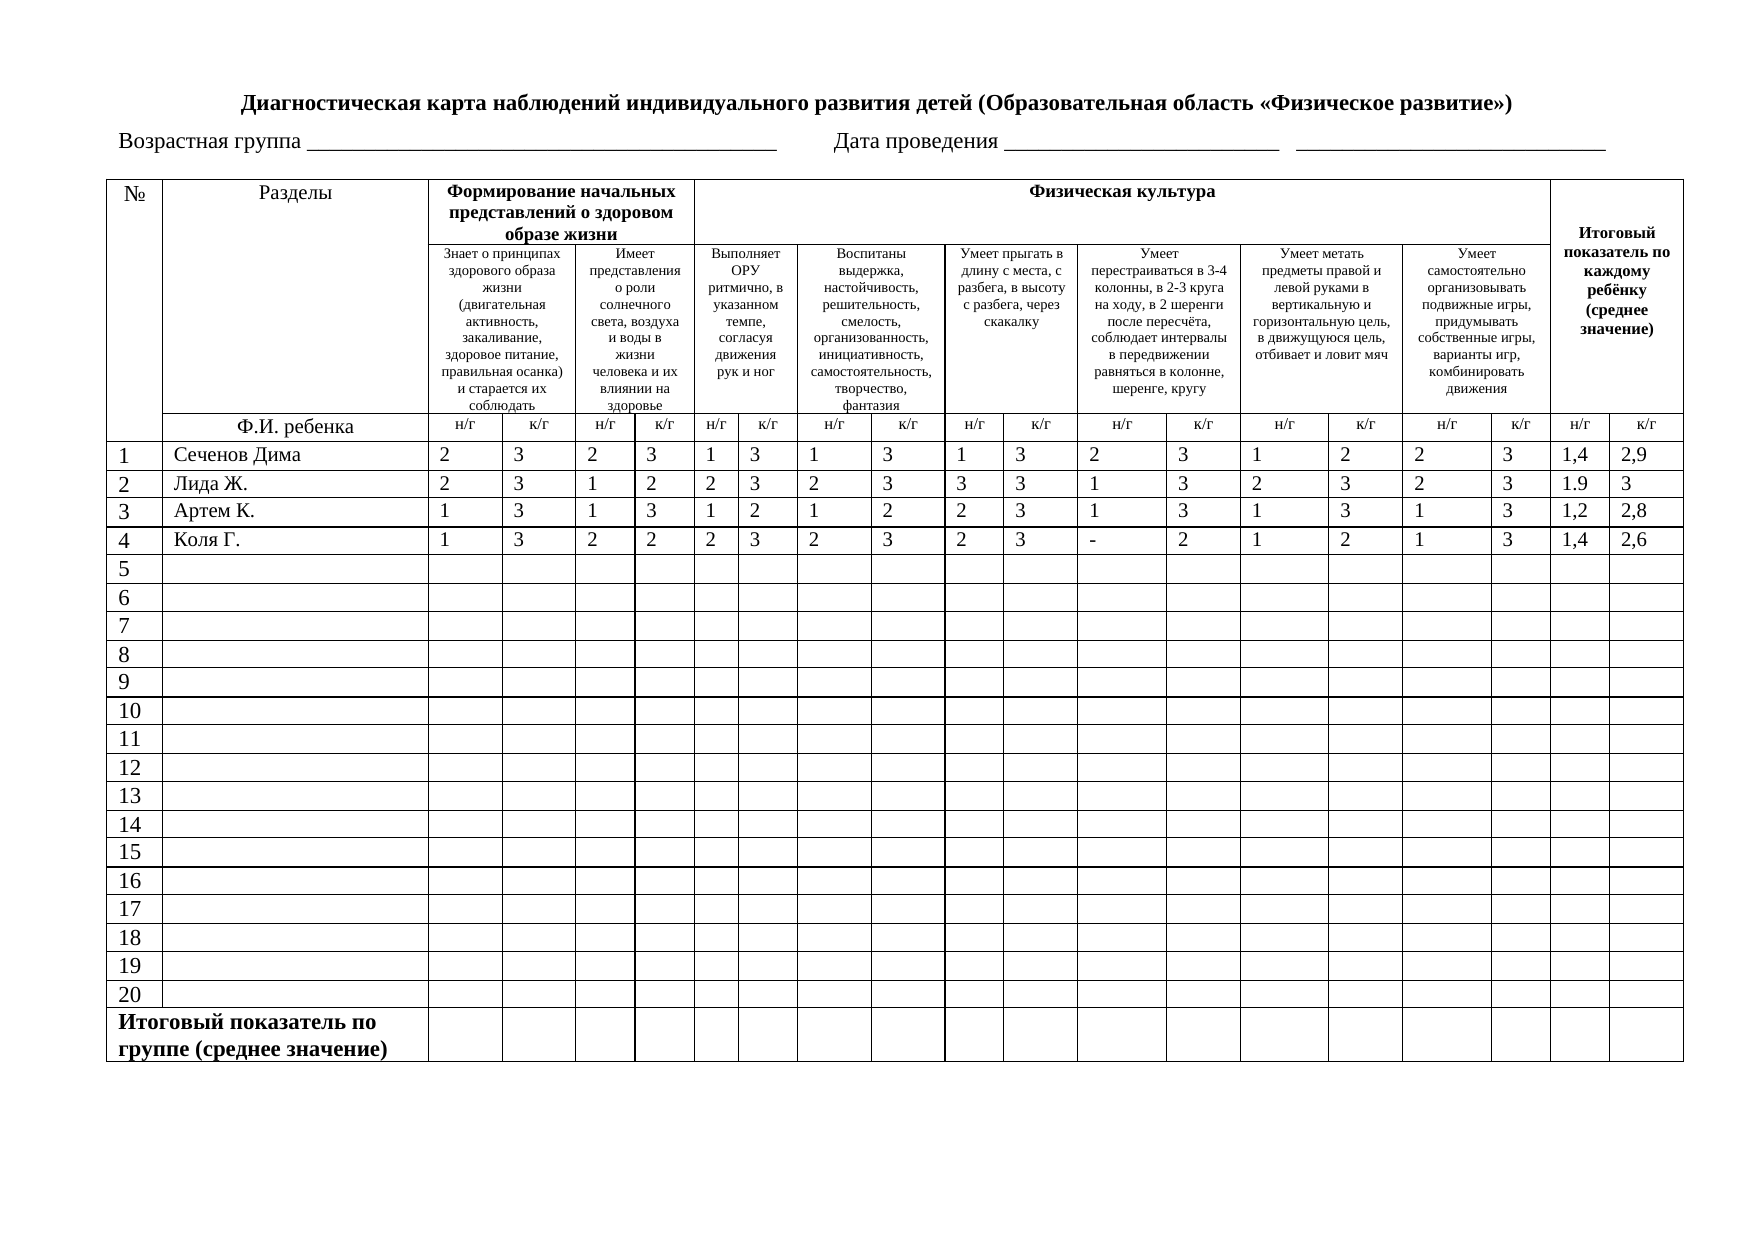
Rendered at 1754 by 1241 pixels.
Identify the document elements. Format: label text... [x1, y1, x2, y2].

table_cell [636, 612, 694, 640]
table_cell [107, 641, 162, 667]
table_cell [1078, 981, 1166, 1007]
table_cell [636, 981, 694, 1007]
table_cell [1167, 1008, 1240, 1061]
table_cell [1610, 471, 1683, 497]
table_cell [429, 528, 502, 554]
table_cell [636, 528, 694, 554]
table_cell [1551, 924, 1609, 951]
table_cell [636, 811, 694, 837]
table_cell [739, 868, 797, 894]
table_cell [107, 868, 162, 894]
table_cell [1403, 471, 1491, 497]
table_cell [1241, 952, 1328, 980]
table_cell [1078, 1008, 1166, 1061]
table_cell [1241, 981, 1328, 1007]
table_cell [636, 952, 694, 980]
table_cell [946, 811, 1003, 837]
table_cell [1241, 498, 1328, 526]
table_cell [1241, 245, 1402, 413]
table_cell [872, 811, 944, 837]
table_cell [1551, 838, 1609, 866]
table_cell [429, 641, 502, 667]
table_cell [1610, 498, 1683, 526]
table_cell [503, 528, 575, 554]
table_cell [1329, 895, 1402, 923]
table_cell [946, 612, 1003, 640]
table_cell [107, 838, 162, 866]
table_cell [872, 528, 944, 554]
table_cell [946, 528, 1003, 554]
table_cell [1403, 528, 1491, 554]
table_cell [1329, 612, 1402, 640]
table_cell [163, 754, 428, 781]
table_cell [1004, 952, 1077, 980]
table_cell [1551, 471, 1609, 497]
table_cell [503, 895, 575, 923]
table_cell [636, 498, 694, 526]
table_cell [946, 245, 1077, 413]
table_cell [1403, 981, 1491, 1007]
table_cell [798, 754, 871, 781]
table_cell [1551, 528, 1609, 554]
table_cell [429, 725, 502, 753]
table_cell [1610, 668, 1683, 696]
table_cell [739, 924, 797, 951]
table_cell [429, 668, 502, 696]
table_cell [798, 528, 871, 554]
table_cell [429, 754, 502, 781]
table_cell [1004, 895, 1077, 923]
text Возрастная группа _________________________________________ Дата проведения ________________________ ___________________________ [118, 127, 1636, 154]
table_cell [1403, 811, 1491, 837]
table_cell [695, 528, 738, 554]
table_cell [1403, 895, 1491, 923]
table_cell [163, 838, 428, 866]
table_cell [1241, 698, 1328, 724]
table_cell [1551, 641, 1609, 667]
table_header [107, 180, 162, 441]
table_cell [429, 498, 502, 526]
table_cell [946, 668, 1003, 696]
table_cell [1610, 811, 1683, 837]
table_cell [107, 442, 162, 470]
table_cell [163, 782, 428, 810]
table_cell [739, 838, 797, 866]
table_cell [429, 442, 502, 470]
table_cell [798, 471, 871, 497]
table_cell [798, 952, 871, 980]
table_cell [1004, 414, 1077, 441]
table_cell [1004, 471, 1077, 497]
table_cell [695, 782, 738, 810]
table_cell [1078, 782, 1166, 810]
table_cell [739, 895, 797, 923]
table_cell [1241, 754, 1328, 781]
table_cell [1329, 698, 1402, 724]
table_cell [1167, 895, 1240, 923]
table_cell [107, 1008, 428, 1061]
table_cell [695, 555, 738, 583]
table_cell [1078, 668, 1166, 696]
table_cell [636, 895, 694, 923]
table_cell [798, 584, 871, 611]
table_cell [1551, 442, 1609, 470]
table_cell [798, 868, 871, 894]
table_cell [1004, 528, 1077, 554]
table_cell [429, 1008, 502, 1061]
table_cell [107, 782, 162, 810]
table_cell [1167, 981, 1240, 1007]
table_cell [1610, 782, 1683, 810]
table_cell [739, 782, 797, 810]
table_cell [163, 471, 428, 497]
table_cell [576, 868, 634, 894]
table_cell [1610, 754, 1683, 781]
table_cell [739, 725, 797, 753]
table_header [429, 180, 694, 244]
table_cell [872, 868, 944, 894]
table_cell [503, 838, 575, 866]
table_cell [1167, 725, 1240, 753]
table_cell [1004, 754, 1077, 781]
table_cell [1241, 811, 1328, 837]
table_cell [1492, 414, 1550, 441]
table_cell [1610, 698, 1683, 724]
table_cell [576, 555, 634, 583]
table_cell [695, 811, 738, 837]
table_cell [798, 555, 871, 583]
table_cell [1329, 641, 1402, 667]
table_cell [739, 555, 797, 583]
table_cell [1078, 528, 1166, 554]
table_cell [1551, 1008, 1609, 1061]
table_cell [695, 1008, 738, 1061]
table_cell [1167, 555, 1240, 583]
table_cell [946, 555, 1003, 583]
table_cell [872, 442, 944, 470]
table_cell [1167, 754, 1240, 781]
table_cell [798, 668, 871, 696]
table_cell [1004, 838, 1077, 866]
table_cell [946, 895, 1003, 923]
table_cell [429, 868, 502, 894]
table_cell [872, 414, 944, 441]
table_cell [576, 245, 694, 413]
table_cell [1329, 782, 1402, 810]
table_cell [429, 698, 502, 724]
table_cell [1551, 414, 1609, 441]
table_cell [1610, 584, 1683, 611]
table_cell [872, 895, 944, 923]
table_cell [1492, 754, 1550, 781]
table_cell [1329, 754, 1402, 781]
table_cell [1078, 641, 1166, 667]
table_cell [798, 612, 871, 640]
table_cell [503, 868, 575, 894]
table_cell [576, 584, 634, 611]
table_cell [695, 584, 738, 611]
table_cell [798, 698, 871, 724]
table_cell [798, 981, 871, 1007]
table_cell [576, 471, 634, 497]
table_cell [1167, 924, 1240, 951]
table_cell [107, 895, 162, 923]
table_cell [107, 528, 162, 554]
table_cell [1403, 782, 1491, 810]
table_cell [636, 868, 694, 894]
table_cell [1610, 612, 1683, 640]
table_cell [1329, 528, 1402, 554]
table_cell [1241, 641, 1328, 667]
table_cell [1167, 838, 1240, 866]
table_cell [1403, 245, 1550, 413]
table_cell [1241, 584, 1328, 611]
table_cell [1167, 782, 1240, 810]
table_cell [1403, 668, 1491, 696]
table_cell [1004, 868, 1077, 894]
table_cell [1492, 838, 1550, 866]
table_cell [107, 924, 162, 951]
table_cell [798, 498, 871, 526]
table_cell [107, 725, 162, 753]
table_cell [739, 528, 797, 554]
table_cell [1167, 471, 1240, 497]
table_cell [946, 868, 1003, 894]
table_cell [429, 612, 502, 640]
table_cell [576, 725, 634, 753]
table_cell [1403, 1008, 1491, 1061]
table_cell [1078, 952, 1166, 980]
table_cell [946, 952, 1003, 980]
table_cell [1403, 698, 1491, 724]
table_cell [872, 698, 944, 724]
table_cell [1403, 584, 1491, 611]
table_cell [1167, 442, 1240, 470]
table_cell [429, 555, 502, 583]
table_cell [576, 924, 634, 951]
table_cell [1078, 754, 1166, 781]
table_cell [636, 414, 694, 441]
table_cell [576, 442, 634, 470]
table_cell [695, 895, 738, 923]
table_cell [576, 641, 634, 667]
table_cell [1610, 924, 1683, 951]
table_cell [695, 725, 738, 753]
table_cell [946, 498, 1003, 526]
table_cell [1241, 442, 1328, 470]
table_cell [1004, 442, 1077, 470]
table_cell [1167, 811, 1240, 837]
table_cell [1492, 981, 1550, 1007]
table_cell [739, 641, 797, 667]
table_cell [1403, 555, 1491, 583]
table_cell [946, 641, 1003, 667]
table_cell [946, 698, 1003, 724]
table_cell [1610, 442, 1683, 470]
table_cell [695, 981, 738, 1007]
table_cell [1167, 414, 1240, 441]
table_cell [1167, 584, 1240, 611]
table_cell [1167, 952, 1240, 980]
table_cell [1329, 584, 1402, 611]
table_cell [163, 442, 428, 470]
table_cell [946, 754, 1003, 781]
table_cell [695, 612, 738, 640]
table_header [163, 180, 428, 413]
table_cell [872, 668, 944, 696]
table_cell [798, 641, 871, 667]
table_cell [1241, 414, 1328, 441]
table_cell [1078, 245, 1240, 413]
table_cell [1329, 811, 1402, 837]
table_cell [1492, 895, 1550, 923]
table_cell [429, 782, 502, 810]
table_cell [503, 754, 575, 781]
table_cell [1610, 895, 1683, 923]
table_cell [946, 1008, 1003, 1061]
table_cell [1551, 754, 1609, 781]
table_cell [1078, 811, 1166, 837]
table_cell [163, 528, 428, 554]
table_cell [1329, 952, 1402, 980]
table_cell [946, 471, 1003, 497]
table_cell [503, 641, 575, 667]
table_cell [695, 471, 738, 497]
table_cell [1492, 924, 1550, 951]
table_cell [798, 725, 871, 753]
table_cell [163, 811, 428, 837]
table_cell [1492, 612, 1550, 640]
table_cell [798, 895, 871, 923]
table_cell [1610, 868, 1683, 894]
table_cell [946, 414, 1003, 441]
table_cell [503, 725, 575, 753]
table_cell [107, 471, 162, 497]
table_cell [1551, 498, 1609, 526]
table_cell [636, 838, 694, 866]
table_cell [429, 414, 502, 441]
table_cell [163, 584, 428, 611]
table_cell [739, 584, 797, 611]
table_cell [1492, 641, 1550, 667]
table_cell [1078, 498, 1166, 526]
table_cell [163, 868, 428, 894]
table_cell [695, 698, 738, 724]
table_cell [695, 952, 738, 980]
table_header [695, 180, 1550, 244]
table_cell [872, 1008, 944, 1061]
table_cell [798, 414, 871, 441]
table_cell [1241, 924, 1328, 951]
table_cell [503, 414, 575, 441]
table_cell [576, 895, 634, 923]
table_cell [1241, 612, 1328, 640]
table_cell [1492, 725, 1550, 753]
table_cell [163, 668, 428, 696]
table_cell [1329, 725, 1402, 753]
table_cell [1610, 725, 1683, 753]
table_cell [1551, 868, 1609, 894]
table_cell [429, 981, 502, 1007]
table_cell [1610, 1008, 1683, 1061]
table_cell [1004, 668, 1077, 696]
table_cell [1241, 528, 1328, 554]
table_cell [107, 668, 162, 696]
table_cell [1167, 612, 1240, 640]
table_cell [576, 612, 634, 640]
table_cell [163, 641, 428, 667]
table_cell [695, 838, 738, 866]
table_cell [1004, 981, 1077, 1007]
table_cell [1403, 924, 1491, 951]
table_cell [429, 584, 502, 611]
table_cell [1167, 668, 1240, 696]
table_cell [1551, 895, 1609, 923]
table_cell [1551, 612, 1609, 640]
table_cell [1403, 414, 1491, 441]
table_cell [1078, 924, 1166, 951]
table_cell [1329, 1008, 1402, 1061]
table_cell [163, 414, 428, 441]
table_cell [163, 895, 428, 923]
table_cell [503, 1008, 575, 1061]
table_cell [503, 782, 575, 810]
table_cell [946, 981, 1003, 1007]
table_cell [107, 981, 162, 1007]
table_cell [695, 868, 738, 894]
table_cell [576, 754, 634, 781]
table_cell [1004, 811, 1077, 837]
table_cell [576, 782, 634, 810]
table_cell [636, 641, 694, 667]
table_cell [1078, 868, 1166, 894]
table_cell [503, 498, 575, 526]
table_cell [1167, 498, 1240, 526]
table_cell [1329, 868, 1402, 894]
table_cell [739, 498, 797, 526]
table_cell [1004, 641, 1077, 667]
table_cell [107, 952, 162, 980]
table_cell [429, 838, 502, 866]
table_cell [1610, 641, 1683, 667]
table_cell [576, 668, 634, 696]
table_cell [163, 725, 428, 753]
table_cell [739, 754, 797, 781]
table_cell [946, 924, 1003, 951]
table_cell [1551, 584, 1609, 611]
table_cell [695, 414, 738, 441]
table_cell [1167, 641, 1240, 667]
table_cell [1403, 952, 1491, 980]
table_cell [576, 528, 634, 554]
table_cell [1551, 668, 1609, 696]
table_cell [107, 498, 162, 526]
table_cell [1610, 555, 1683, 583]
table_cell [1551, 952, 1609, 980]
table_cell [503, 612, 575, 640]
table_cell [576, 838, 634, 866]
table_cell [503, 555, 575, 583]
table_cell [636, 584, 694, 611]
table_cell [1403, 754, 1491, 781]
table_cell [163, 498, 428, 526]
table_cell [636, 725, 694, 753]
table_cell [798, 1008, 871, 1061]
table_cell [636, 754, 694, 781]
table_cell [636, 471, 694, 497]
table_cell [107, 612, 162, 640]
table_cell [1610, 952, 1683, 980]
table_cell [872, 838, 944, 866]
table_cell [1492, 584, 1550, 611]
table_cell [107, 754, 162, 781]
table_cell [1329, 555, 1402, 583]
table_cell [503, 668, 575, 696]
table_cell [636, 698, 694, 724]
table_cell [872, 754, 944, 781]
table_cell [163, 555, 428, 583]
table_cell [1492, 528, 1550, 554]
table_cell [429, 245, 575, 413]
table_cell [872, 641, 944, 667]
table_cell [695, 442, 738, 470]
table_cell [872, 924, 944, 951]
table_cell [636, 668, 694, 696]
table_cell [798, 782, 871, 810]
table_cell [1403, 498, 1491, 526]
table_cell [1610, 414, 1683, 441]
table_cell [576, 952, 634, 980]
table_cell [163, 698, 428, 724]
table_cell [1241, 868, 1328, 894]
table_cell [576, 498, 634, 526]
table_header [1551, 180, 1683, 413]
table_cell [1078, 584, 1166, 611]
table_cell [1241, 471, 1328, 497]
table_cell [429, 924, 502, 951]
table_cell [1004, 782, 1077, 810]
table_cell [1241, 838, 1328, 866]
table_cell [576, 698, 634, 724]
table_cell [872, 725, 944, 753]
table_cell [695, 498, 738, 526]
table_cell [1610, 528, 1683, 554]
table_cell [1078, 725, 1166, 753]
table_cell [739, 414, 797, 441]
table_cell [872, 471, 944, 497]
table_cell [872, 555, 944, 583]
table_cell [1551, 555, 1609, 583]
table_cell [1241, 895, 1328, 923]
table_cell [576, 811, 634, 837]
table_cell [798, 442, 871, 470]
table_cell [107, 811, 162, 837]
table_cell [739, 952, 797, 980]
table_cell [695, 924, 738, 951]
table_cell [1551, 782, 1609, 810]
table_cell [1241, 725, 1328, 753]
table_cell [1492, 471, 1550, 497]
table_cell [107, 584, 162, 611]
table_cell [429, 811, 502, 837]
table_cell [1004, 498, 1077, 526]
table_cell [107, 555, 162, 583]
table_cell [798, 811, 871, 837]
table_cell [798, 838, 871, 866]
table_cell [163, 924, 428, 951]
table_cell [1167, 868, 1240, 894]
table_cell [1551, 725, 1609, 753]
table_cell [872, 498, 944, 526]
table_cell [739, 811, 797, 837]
text Диагностическая карта наблюдений индивидуального развития детей (Образовательная область «Физическое развитие») [118, 89, 1636, 115]
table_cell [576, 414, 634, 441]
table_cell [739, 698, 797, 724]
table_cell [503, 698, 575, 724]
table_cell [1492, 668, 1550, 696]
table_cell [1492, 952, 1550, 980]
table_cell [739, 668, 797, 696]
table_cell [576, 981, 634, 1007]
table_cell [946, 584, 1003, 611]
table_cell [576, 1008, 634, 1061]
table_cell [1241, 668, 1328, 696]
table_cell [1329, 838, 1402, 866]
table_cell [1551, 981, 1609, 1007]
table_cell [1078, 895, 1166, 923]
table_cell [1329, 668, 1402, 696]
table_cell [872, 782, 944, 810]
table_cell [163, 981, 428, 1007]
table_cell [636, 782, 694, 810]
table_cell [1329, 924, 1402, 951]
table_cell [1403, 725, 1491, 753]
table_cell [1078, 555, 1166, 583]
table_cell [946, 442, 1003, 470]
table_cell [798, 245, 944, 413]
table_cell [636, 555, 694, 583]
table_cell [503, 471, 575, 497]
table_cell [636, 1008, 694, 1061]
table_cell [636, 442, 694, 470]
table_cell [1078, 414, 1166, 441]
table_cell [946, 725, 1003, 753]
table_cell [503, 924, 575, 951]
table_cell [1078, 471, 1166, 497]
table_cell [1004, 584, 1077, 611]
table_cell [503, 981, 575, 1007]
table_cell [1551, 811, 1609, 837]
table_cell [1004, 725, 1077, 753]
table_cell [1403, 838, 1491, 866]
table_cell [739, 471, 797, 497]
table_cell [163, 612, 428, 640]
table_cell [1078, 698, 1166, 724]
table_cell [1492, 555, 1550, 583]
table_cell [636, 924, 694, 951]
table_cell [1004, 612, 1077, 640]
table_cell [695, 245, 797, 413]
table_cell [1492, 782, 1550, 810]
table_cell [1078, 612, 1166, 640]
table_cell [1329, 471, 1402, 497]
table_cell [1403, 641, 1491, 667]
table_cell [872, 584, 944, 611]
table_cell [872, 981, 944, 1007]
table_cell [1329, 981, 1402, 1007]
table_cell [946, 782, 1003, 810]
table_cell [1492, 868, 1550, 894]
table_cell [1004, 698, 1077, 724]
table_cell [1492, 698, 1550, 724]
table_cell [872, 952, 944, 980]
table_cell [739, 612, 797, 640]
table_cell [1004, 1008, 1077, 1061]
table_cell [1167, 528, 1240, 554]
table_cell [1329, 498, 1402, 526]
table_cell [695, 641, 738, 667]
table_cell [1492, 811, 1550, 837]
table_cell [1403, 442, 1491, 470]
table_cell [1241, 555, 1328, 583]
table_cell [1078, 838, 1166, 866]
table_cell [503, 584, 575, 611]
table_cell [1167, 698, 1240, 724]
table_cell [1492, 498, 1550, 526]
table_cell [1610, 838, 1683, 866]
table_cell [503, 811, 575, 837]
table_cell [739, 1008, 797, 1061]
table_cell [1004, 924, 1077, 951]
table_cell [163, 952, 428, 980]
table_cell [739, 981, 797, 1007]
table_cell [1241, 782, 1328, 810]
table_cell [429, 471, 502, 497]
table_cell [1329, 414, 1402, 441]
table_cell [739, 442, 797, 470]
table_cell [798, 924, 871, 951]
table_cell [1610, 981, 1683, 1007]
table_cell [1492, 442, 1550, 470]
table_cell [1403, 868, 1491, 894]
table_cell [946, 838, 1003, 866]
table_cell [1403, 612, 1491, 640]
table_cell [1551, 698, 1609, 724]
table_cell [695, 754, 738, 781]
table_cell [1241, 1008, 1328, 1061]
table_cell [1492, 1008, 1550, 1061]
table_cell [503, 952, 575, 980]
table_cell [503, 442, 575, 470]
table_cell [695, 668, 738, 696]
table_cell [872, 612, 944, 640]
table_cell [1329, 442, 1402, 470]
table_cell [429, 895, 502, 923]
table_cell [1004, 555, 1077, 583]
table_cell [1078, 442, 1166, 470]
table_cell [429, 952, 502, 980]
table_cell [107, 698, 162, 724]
